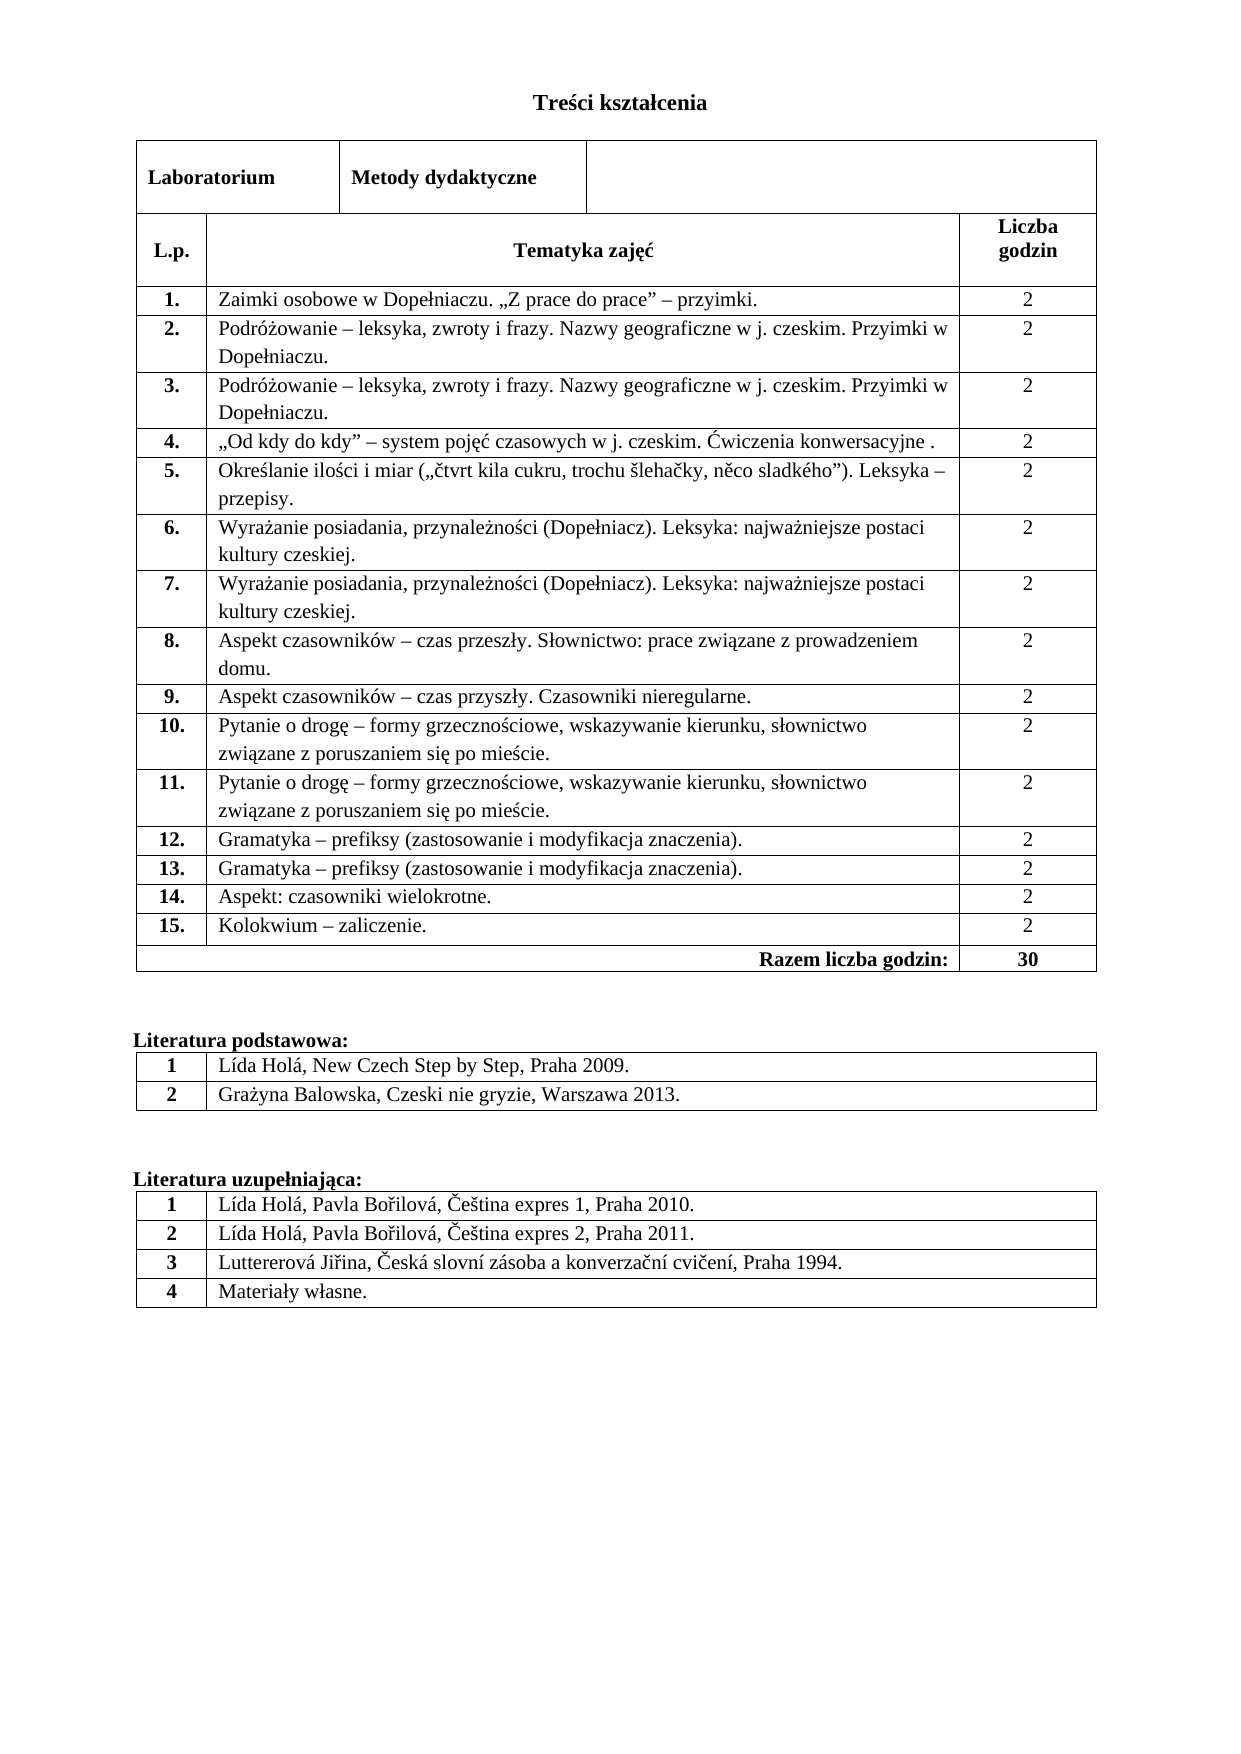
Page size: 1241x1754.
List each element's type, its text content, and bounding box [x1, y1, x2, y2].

table_cell 15. [137, 914, 206, 945]
table_header Lída Holá, New Czech Step by Step, Praha 2009. [207, 1053, 1096, 1081]
table_cell Liczba godzin [960, 214, 1096, 286]
table_cell Zaimki osobowe w Dopełniaczu. „Z prace do prace” – przyimki. [207, 287, 959, 315]
table_cell 2 [960, 571, 1096, 627]
table_cell Luttererová Jiřina, Česká slovní zásoba a konverzační cvičení, Praha 1994. [207, 1250, 1096, 1278]
table_cell 2 [960, 628, 1096, 683]
table_cell 4 [137, 1279, 206, 1307]
table_cell 2 [960, 515, 1096, 570]
table_cell 1. [137, 287, 206, 315]
table_cell Materiały własne. [207, 1279, 1096, 1307]
table_cell 3 [137, 1250, 206, 1278]
table_cell 2 [960, 856, 1096, 883]
table_cell Podróżowanie – leksyka, zwroty i frazy. Nazwy geograficzne w j. czeskim. Przyimki w Dopełniaczu. [207, 316, 959, 372]
table_cell 7. [137, 571, 206, 627]
table_cell 2 [960, 287, 1096, 315]
table_cell 2 [960, 827, 1096, 854]
table_cell 2 [960, 373, 1096, 428]
table_cell 2 [960, 914, 1096, 945]
table_cell Gramatyka – prefiksy (zastosowanie i modyfikacja znaczenia). [207, 827, 959, 854]
table_header [587, 141, 1096, 213]
table_cell 2 [960, 685, 1096, 712]
table_cell 9. [137, 685, 206, 712]
table_header 1 [137, 1192, 206, 1220]
table_cell 13. [137, 856, 206, 883]
table_cell 30 [960, 946, 1096, 971]
table_cell 2 [960, 770, 1096, 826]
table_cell Aspekt czasowników – czas przeszły. Słownictwo: prace związane z prowadzeniem domu. [207, 628, 959, 683]
table_cell 10. [137, 714, 206, 769]
table_cell Wyrażanie posiadania, przynależności (Dopełniacz). Leksyka: najważniejsze postaci kultury czeskiej. [207, 571, 959, 627]
text Treści kształcenia [148, 89, 1092, 115]
table_cell Tematyka zajęć [207, 214, 959, 286]
table_cell 2 [960, 429, 1096, 457]
table_cell 5. [137, 458, 206, 514]
table_cell Kolokwium – zaliczenie. [207, 914, 959, 945]
table_cell Pytanie o drogę – formy grzecznościowe, wskazywanie kierunku, słownictwo związane z poruszaniem się po mieście. [207, 770, 959, 826]
table_header Lída Holá, Pavla Bořilová, Čeština expres 1, Praha 2010. [207, 1192, 1096, 1220]
table_cell Określanie ilości i miar („čtvrt kila cukru, trochu šlehačky, něco sladkého”). Leksyka – przepisy. [207, 458, 959, 514]
table_cell Gramatyka – prefiksy (zastosowanie i modyfikacja znaczenia). [207, 856, 959, 883]
table_header Laboratorium [137, 141, 339, 213]
text Literatura uzupełniająca: [133, 1167, 1092, 1191]
table_cell 3. [137, 373, 206, 428]
table_cell 2 [960, 458, 1096, 514]
table_cell Razem liczba godzin: [137, 946, 959, 971]
table_cell 2 [137, 1082, 206, 1109]
table_cell 2 [137, 1221, 206, 1249]
table_cell 4. [137, 429, 206, 457]
table_cell 2 [960, 885, 1096, 912]
table_cell 8. [137, 628, 206, 683]
table_cell 12. [137, 827, 206, 854]
table_cell 2 [960, 316, 1096, 372]
text Literatura podstawowa: [133, 1028, 1092, 1052]
table_cell Pytanie o drogę – formy grzecznościowe, wskazywanie kierunku, słownictwo związane z poruszaniem się po mieście. [207, 714, 959, 769]
table_cell „Od kdy do kdy” – system pojęć czasowych w j. czeskim. Ćwiczenia konwersacyjne . [207, 429, 959, 457]
table_cell Grażyna Balowska, Czeski nie gryzie, Warszawa 2013. [207, 1082, 1096, 1109]
table_cell 2. [137, 316, 206, 372]
table_cell 14. [137, 885, 206, 912]
table_cell L.p. [137, 214, 206, 286]
table_header 1 [137, 1053, 206, 1081]
table_cell Aspekt czasowników – czas przyszły. Czasowniki nieregularne. [207, 685, 959, 712]
table_cell 6. [137, 515, 206, 570]
table_cell Lída Holá, Pavla Bořilová, Čeština expres 2, Praha 2011. [207, 1221, 1096, 1249]
table_header Metody dydaktyczne [340, 141, 586, 213]
table_cell Wyrażanie posiadania, przynależności (Dopełniacz). Leksyka: najważniejsze postaci kultury czeskiej. [207, 515, 959, 570]
table_cell Podróżowanie – leksyka, zwroty i frazy. Nazwy geograficzne w j. czeskim. Przyimki w Dopełniaczu. [207, 373, 959, 428]
table_cell Aspekt: czasowniki wielokrotne. [207, 885, 959, 912]
table_cell 11. [137, 770, 206, 826]
table_cell 2 [960, 714, 1096, 769]
